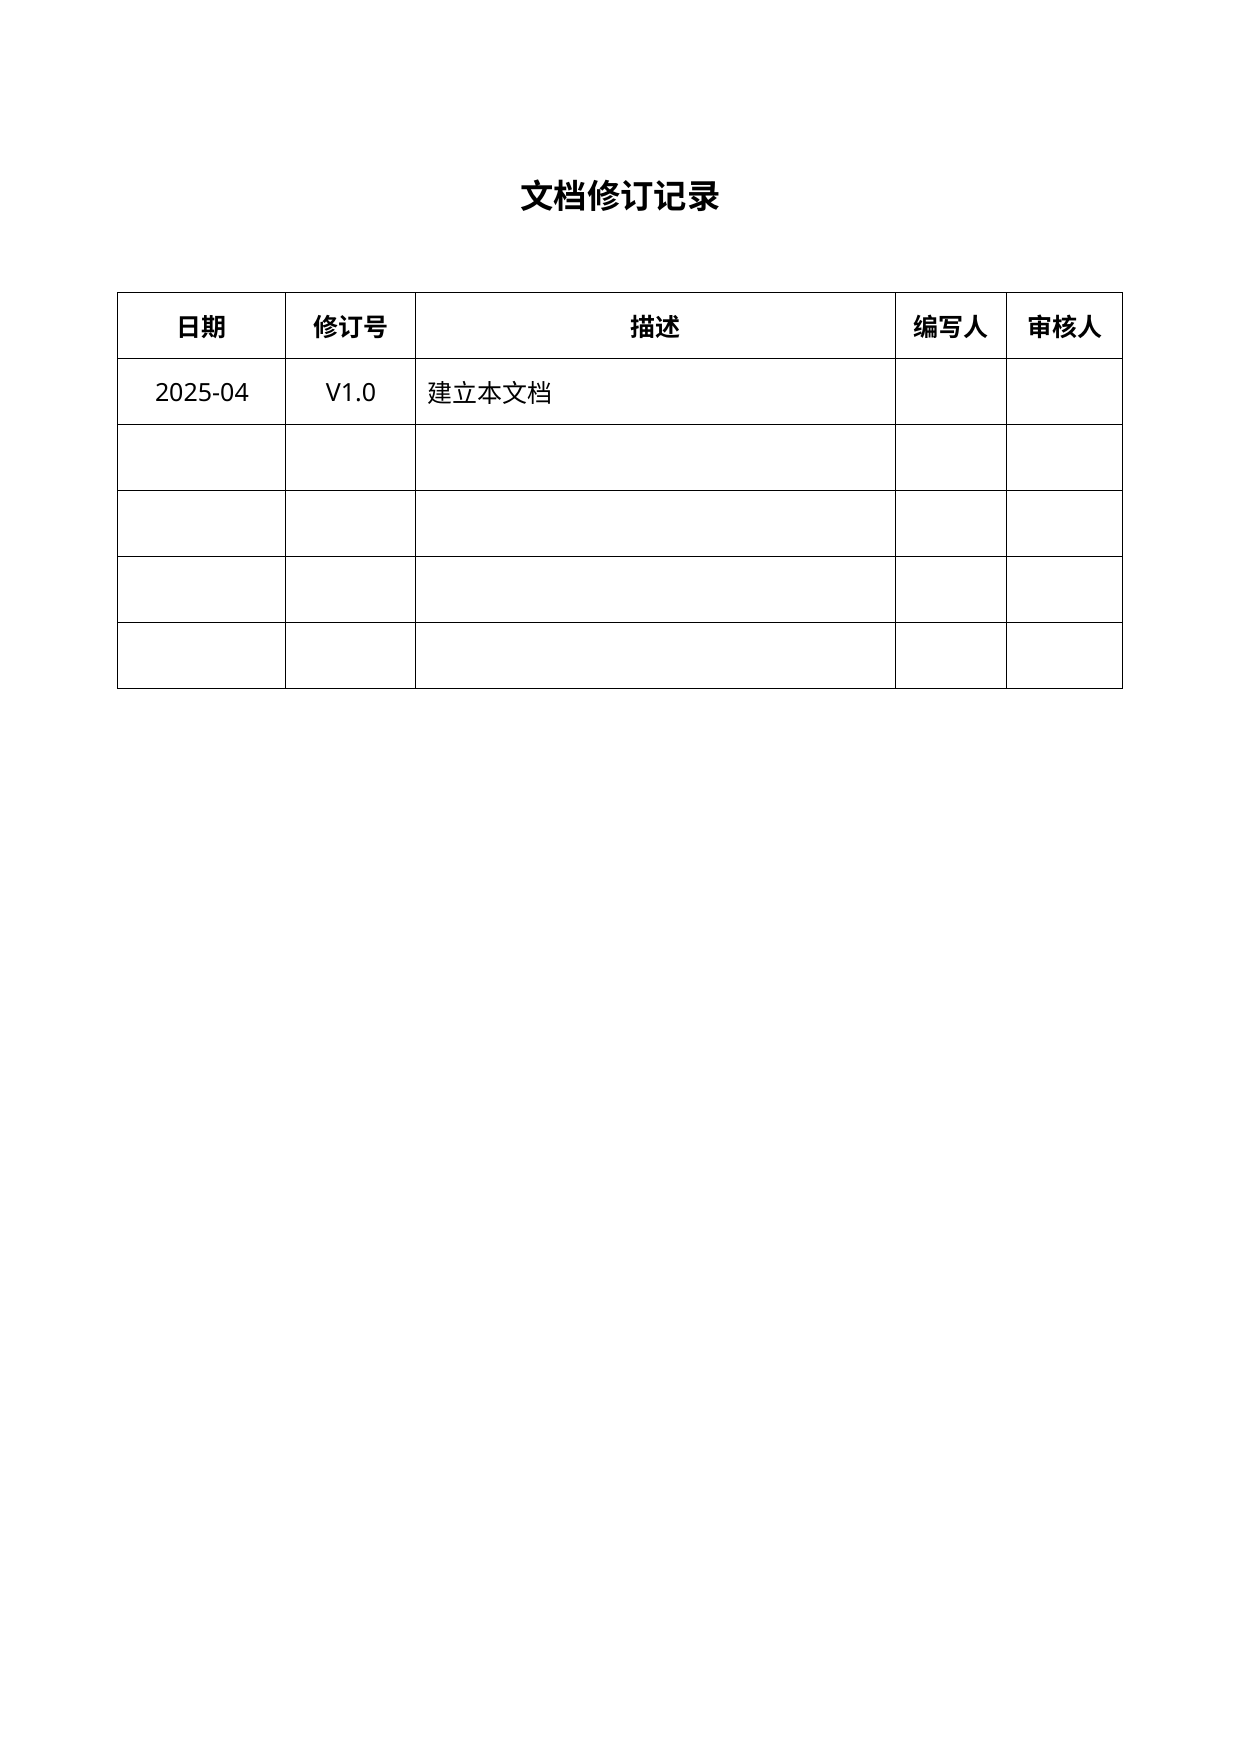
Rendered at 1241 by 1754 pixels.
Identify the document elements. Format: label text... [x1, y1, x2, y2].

table_cell [286, 623, 415, 688]
table_cell [416, 425, 895, 490]
table_cell [118, 491, 285, 556]
table_cell [1007, 491, 1122, 556]
table_header 修订号 [286, 293, 415, 358]
table_cell [1007, 623, 1122, 688]
table_header 编写人 [896, 293, 1006, 358]
table_cell 2025-04 [118, 359, 285, 424]
table_cell [416, 557, 895, 622]
table_cell [1007, 425, 1122, 490]
text 文档修订记录 [112, 162, 1128, 227]
table_cell [896, 425, 1006, 490]
table_cell [286, 491, 415, 556]
table_cell [416, 491, 895, 556]
table_cell [416, 623, 895, 688]
table_cell [1007, 359, 1122, 424]
table_cell [896, 557, 1006, 622]
table_cell [896, 359, 1006, 424]
table_header 审核人 [1007, 293, 1122, 358]
table_cell [286, 557, 415, 622]
table_header 日期 [118, 293, 285, 358]
table_cell [1007, 557, 1122, 622]
table_cell [118, 425, 285, 490]
table_cell 建立本文档 [416, 359, 895, 424]
table_cell V1.0 [286, 359, 415, 424]
table_cell [118, 557, 285, 622]
table_cell [896, 491, 1006, 556]
table_cell [286, 425, 415, 490]
table_cell [118, 623, 285, 688]
table_header 描述 [416, 293, 895, 358]
table_cell [896, 623, 1006, 688]
